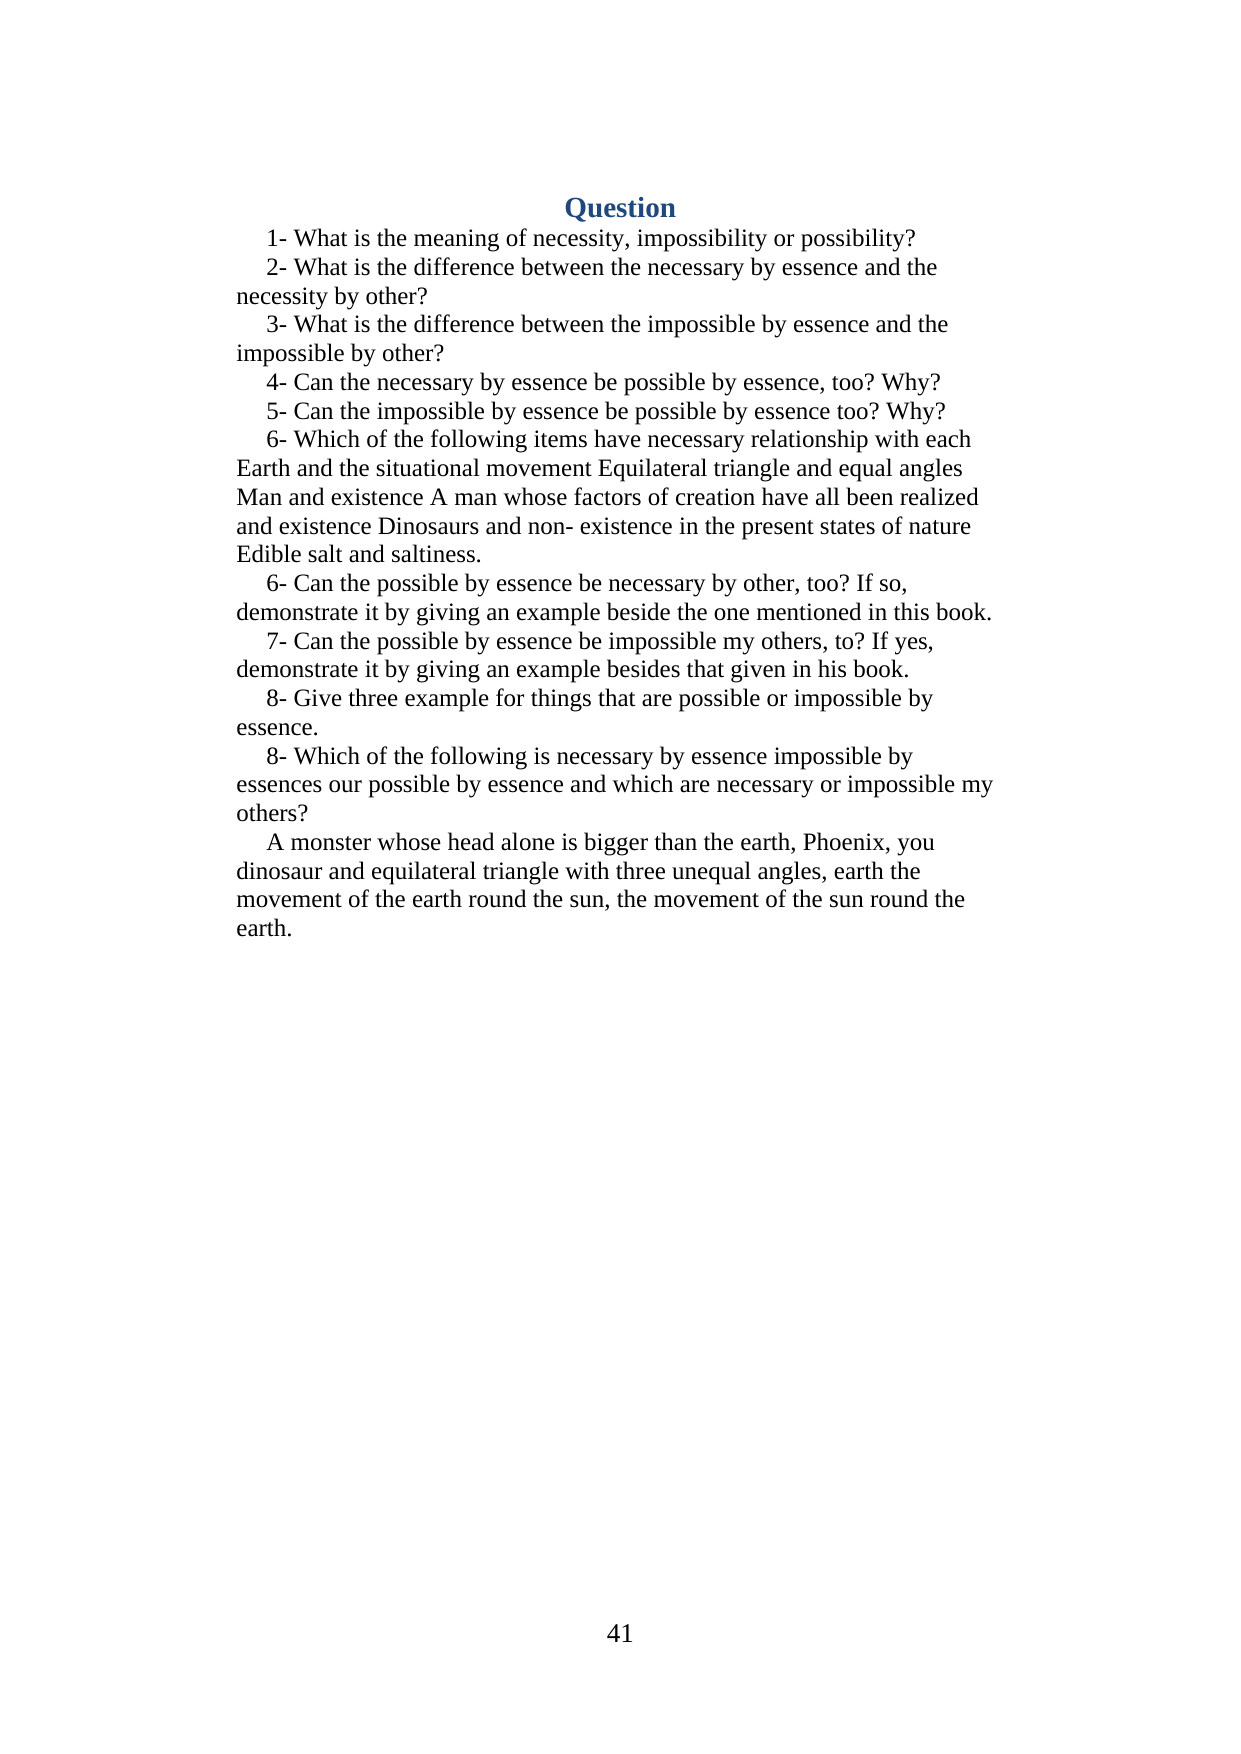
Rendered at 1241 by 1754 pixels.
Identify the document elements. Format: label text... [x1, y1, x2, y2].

text 8- Give three example for things that are possible or impossible by essence. [236, 683, 1004, 741]
text 3- What is the difference between the impossible by essence and the impossible by other? [236, 309, 1004, 367]
text 7- Can the possible by essence be impossible my others, to? If yes, demonstrate it by giving an example besides that given in his book. [236, 626, 1004, 683]
text 6- Which of the following items have necessary relationship with each Earth and the situational movement Equilateral triangle and equal angles Man and existence A man whose factors of creation have all been realized and existence Dinosaurs and non- existence in the present states of nature Edible salt and saltiness. [236, 424, 1004, 568]
text 4- Can the necessary by essence be possible by essence, too? Why? [236, 367, 1004, 396]
text 2- What is the difference between the necessary by essence and the necessity by other? [236, 252, 1004, 309]
text 8- Which of the following is necessary by essence impossible by essences our possible by essence and which are necessary or impossible my others? [236, 741, 1004, 827]
text 1- What is the meaning of necessity, impossibility or possibility? [236, 223, 1004, 252]
text 5- Can the impossible by essence be possible by essence too? Why? [236, 396, 1004, 424]
text A monster whose head alone is bigger than the earth, Phoenix, you dinosaur and equilateral triangle with three unequal angles, earth the movement of the earth round the sun, the movement of the sun round the earth. [236, 827, 1004, 942]
subtitle Question [236, 190, 1004, 223]
text 6- Can the possible by essence be necessary by other, too? If so, demonstrate it by giving an example beside the one mentioned in this book. [236, 568, 1004, 626]
